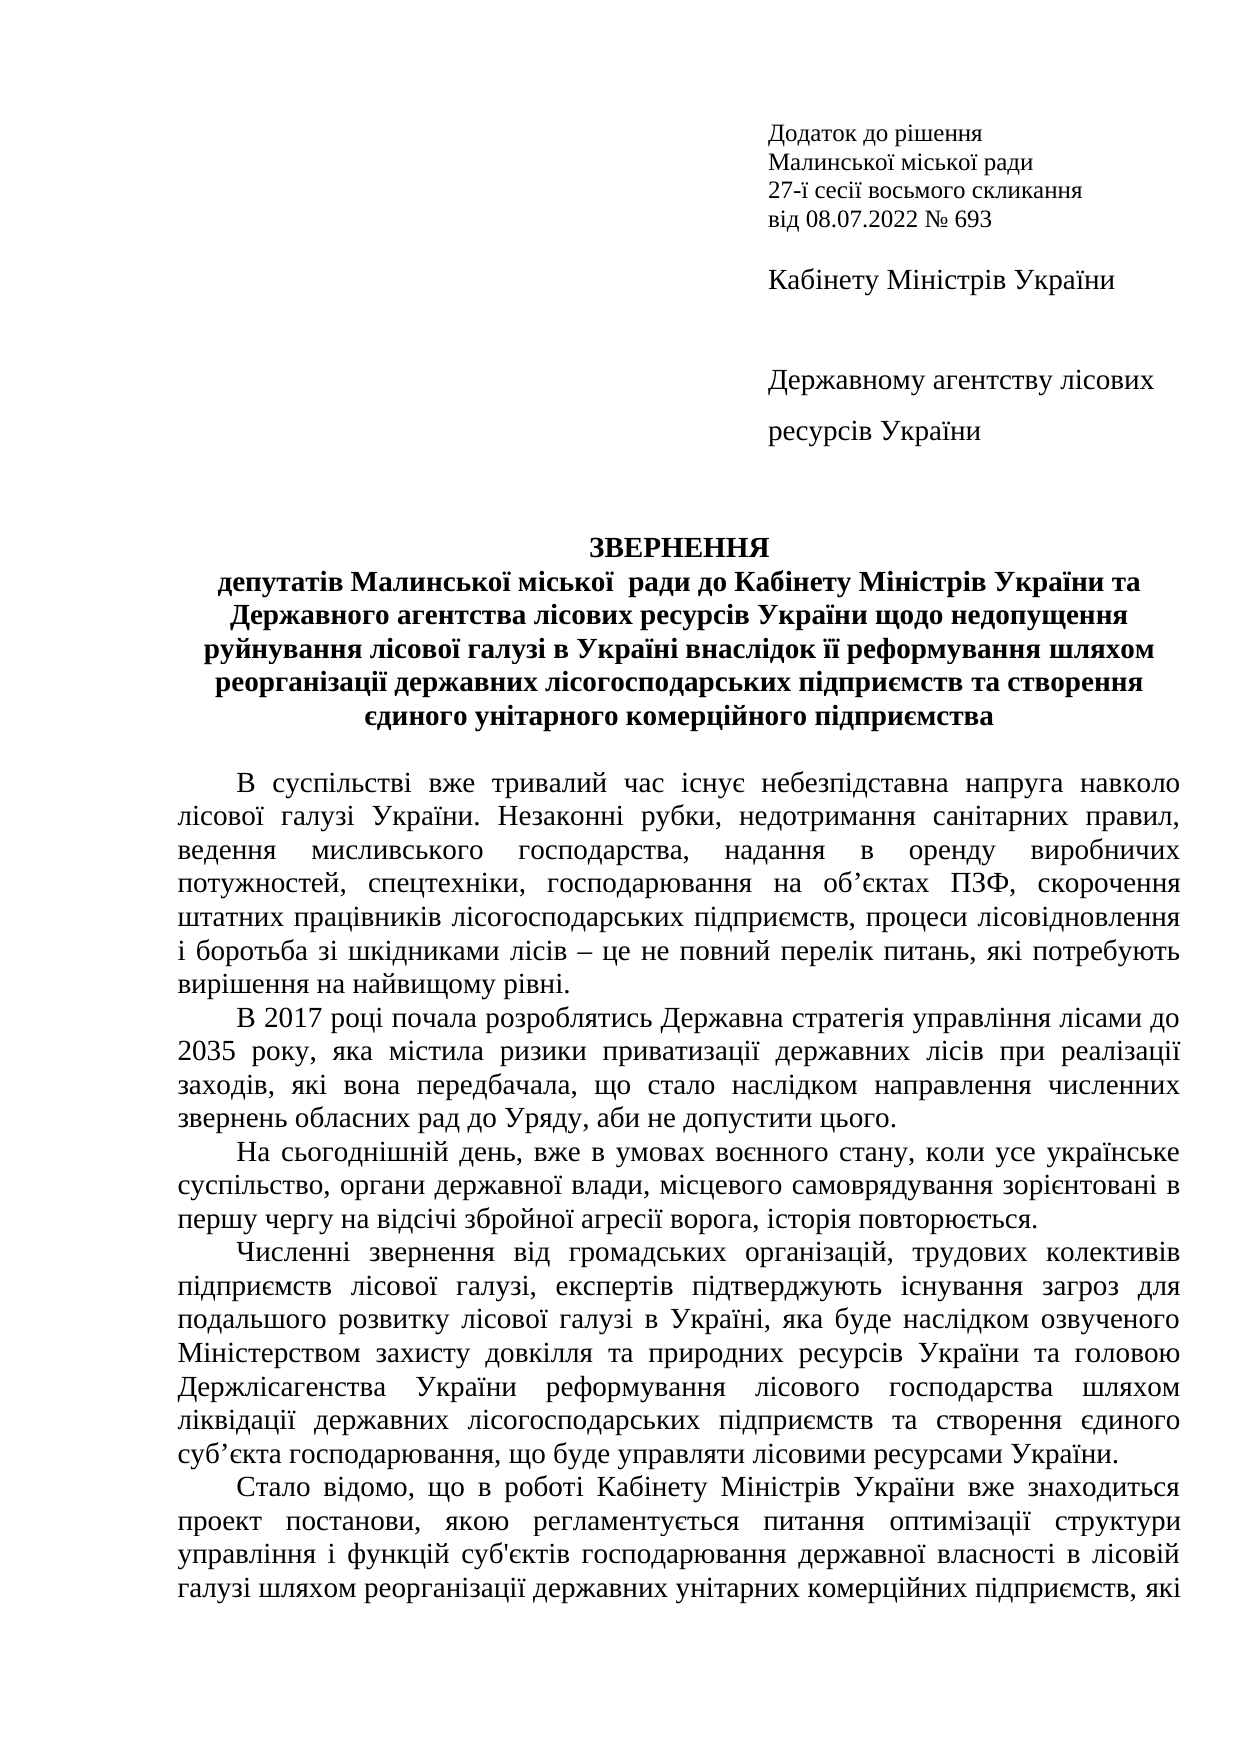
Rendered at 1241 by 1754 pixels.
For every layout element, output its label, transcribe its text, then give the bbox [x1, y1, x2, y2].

text Державному агентству лісових [177, 362, 1181, 396]
text руйнування лісової галузі в Україні внаслідок її реформування шляхом реорганізації державних лісогосподарських підприємств та створення єдиного унітарного комерційного підприємства [177, 631, 1181, 731]
text Численні звернення від громадських організацій, трудових колективів підприємств лісової галузі, експертів підтверджують існування загроз для подальшого розвитку лісової галузі в Україні, яка буде наслідком озвученого Міністерством захисту довкілля та природних ресурсів України та головою Держлісагенства України реформування лісового господарства шляхом ліквідації державних лісогосподарських підприємств та створення єдиного суб’єкта господарювання, що буде управляти лісовими ресурсами України. [177, 1234, 1181, 1469]
text 27-ї сесії восьмого скликання [177, 176, 1181, 204]
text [177, 1469, 1181, 1536]
text Кабінету Міністрів України [177, 262, 1181, 295]
text В 2017 році почала розроблятись Державна стратегія управління лісами до 2035 року, яка містила ризики приватизації державних лісів при реалізації заходів, які вона передбачала, що стало наслідком направлення численних звернень обласних рад до Уряду, аби не допустити цього. [177, 1000, 1181, 1134]
text На сьогоднішній день, вже в умовах воєнного стану, коли усе українське суспільство, органи державної влади, місцевого самоврядування зорієнтовані в першу чергу на відсічі збройної агресії ворога, історія повторюється. [177, 1134, 1181, 1234]
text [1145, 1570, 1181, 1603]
text ЗВЕРНЕННЯ депутатів Малинської міської ради до Кабінету Міністрів України та Державного агентства лісових ресурсів України щодо недопущення [177, 530, 1181, 631]
text В суспільстві вже тривалий час існує небезпідставна напруга навколо лісової галузі України. Незаконні рубки, недотримання санітарних правил, ведення мисливського господарства, надання в оренду виробничих потужностей, спецтехніки, господарювання на об’єктах ПЗФ, скорочення штатних працівників лісогосподарських підприємств, процеси лісовідновлення і боротьба зі шкідниками лісів – це не повний перелік питань, які потребують вирішення на найвищому рівні. [177, 765, 1181, 1000]
text Додаток до рішення [177, 118, 1181, 147]
text ресурсів України [177, 413, 1181, 446]
text від 08.07.2022 № 693 [177, 204, 1181, 233]
text Малинської міської ради [177, 147, 1181, 176]
